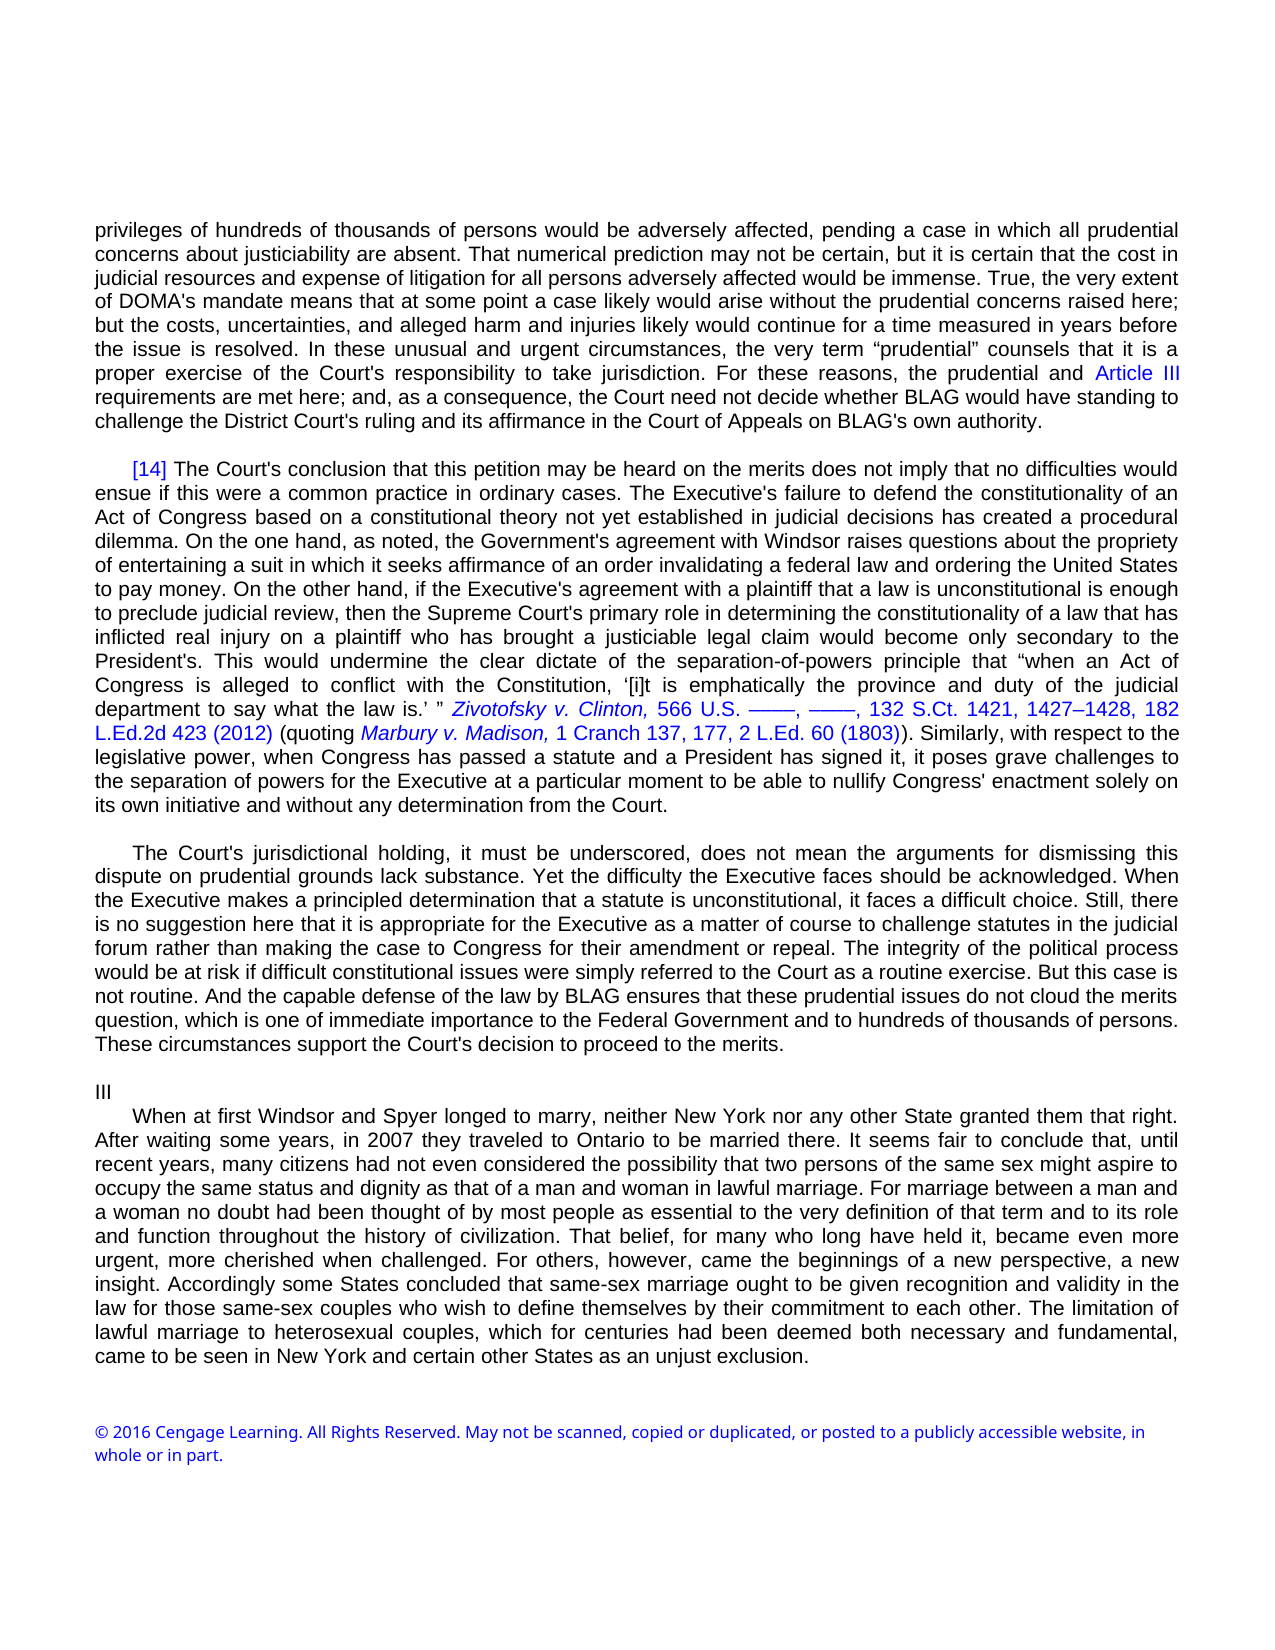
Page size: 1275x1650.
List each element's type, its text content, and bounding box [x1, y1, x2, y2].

text When at first Windsor and Spyer longed to marry, neither New York nor any other State granted them that right. After waiting some years, in 2007 they traveled to Ontario to be married there. It seems fair to conclude that, until recent years, many citizens had not even considered the possibility that two persons of the same sex might aspire to occupy the same status and dignity as that of a man and woman in lawful marriage. For marriage between a man and a woman no doubt had been thought of by most people as essential to the very definition of that term and to its role and function throughout the history of civilization. That belief, for many who long have held it, became even more urgent, more cherished when challenged. For others, however, came the beginnings of a new perspective, a new insight. Accordingly some States concluded that same-sex marriage ought to be given recognition and validity in the law for those same-sex couples who wish to define themselves by their commitment to each other. The limitation of lawful marriage to heterosexual couples, which for centuries had been deemed both necessary and fundamental, came to be seen in New York and certain other States as an unjust exclusion. [94, 1104, 1181, 1367]
text III [94, 1080, 1181, 1104]
text [14] The Court's conclusion that this petition may be heard on the merits does not imply that no difficulties would ensue if this were a common practice in ordinary cases. The Executive's failure to defend the constitutionality of an Act of Congress based on a constitutional theory not yet established in judicial decisions has created a procedural dilemma. On the one hand, as noted, the Government's agreement with Windsor raises questions about the propriety of entertaining a suit in which it seeks affirmance of an order invalidating a federal law and ordering the United States to pay money. On the other hand, if the Executive's agreement with a plaintiff that a law is unconstitutional is enough to preclude judicial review, then the Supreme Court's primary role in determining the constitutionality of a law that has inflicted real injury on a plaintiff who has brought a justiciable legal claim would become only secondary to the President's. This would undermine the clear dictate of the separation-of-powers principle that “when an Act of Congress is alleged to conflict with the Constitution, ‘[i]t is emphatically the province and duty of the judicial department to say what the law is.’ ” Zivotofsky v. Clinton, 566 U.S. ––––, ––––, 132 S.Ct. 1421, 1427–1428, 182 L.Ed.2d 423 (2012) (quoting Marbury v. Madison, 1 Cranch 137, 177, 2 L.Ed. 60 (1803)). Similarly, with respect to the legislative power, when Congress has passed a statute and a President has signed it, it poses grave challenges to the separation of powers for the Executive at a particular moment to be able to nullify Congress' enactment solely on its own initiative and without any determination from the Court. [94, 457, 1181, 816]
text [94, 217, 1181, 433]
text The Court's jurisdictional holding, it must be underscored, does not mean the arguments for dismissing this dispute on prudential grounds lack substance. Yet the difficulty the Executive faces should be acknowledged. When the Executive makes a principled determination that a statute is unconstitutional, it faces a difficult choice. Still, there is no suggestion here that it is appropriate for the Executive as a matter of course to challenge statutes in the judicial forum rather than making the case to Congress for their amendment or repeal. The integrity of the political process would be at risk if difficult constitutional issues were simply referred to the Court as a routine exercise. But this case is not routine. And the capable defense of the law by BLAG ensures that these prudential issues do not cloud the merits question, which is one of immediate importance to the Federal Government and to hundreds of thousands of persons. These circumstances support the Court's decision to proceed to the merits. [94, 840, 1181, 1056]
